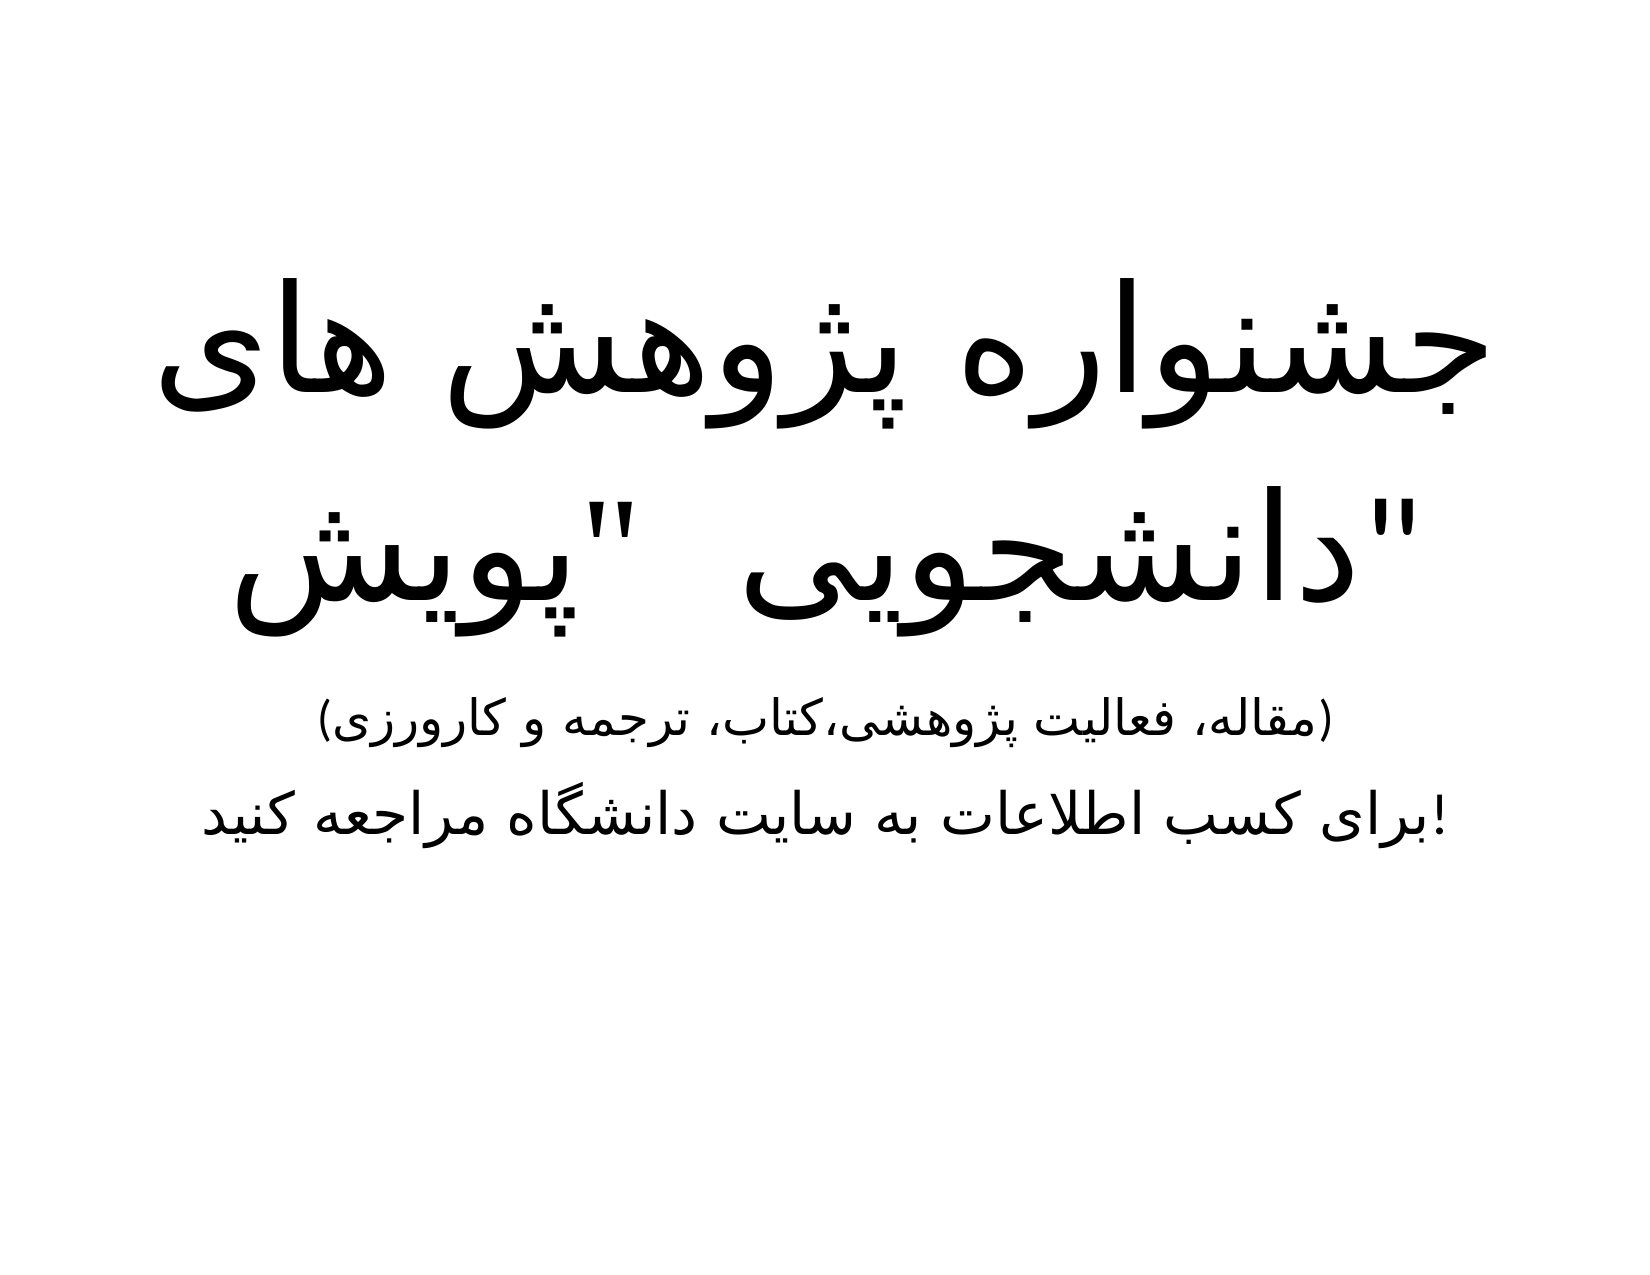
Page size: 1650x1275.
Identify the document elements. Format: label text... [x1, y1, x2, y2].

text (مقاله، فعالیت پژوهشی،کتاب، ترجمه و کارورزی) [150, 686, 1500, 747]
text جشنواره پژوهش های دانشجویی "پویش" [150, 253, 1500, 638]
text برای کسب اطلاعات به سایت دانشگاه مراجعه کنید! [150, 777, 1500, 849]
